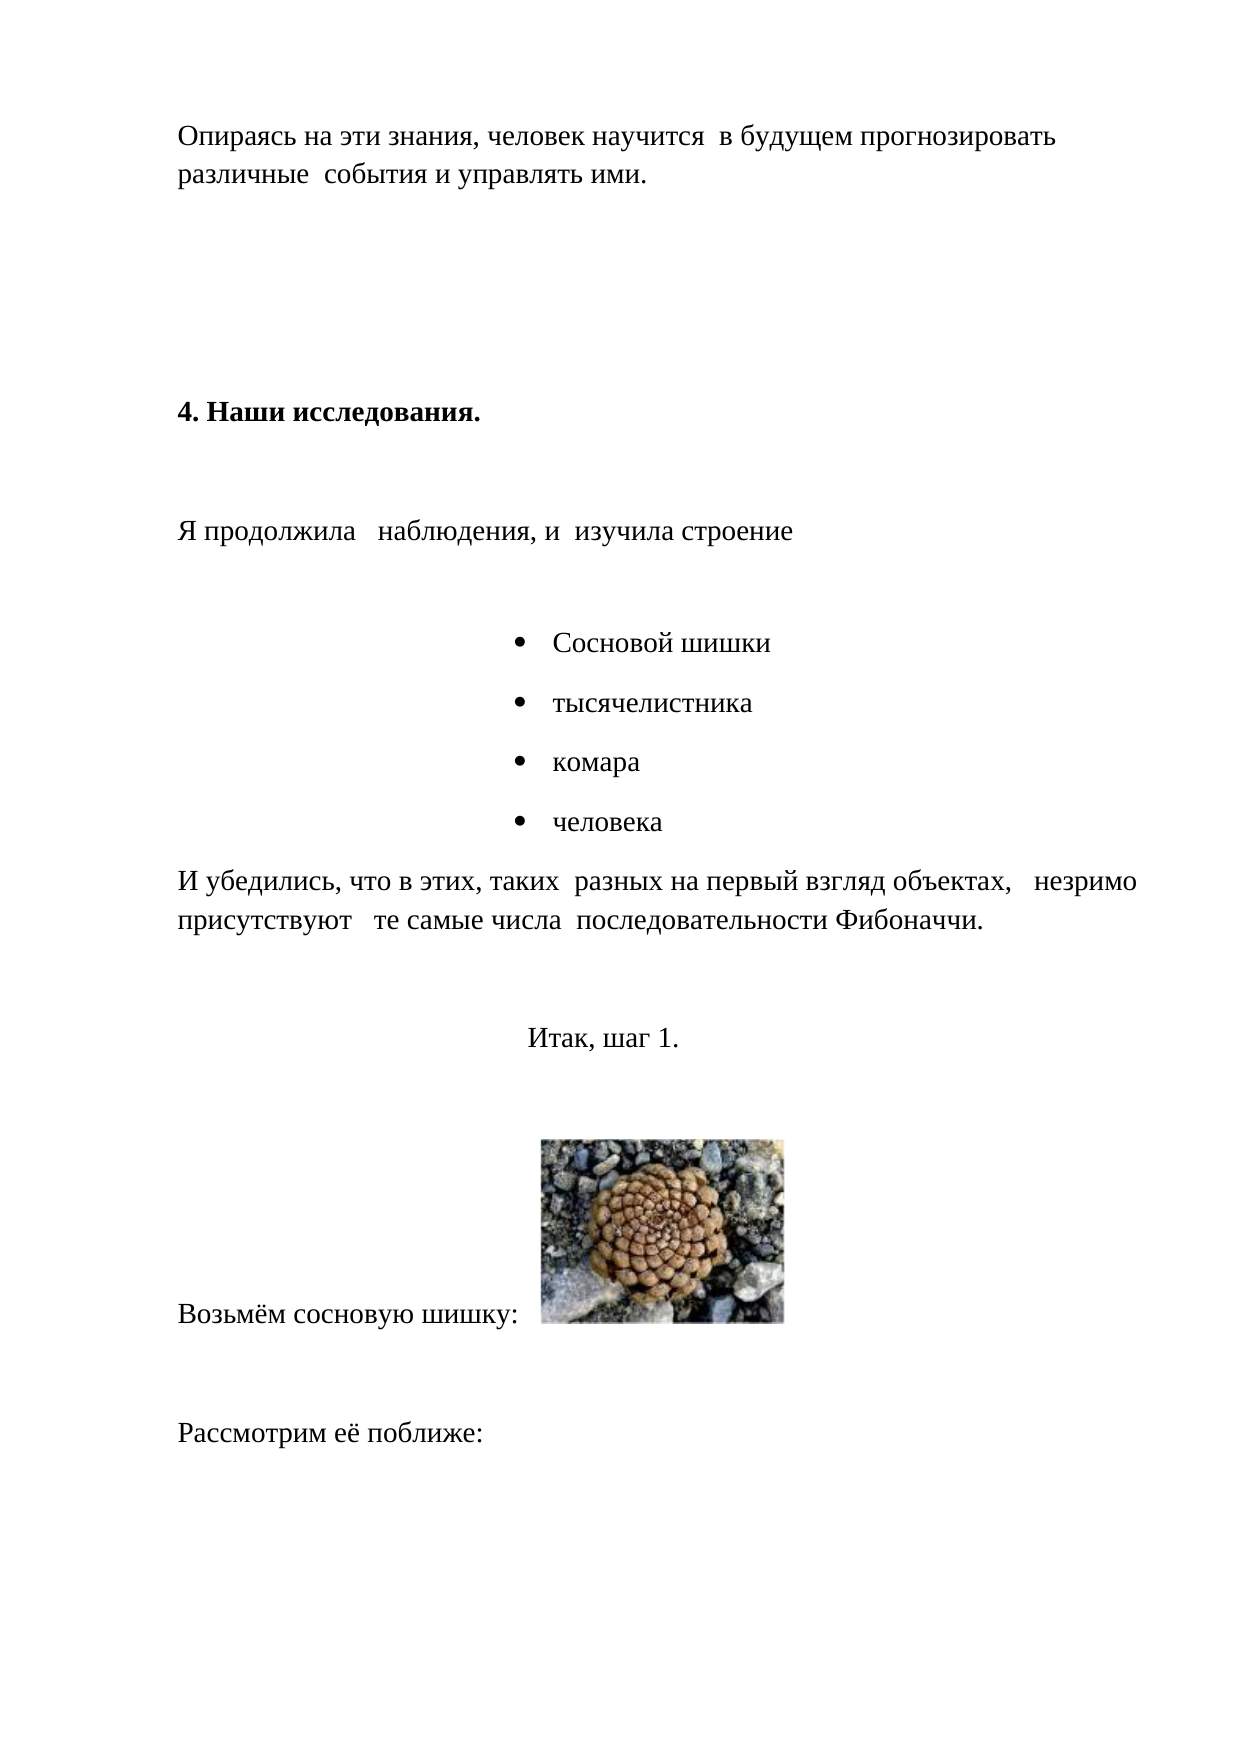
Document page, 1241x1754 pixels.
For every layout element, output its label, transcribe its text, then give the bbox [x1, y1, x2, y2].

text Я продолжила наблюдения, и изучила строение [177, 513, 1152, 546]
list Сосновой шишки [515, 625, 1152, 659]
picture [540, 1139, 785, 1324]
text Рассмотрим её поближе: [177, 1415, 1152, 1449]
text Итак, шаг 1. [177, 1021, 1152, 1054]
text 4. Наши исследования. [177, 394, 1152, 428]
text И убедились, что в этих, таких разных на первый взгляд объектах, незримо присутствуют те самые числа последовательности Фибоначчи. [177, 863, 1152, 935]
list комара [515, 744, 1152, 778]
list человека [515, 804, 1152, 837]
text Возьмём сосновую шишку: [177, 1139, 1152, 1330]
list тысячелистника [515, 685, 1152, 718]
text Опираясь на эти знания, человек научится в будущем прогнозировать различные события и управлять ими. [177, 118, 1152, 190]
